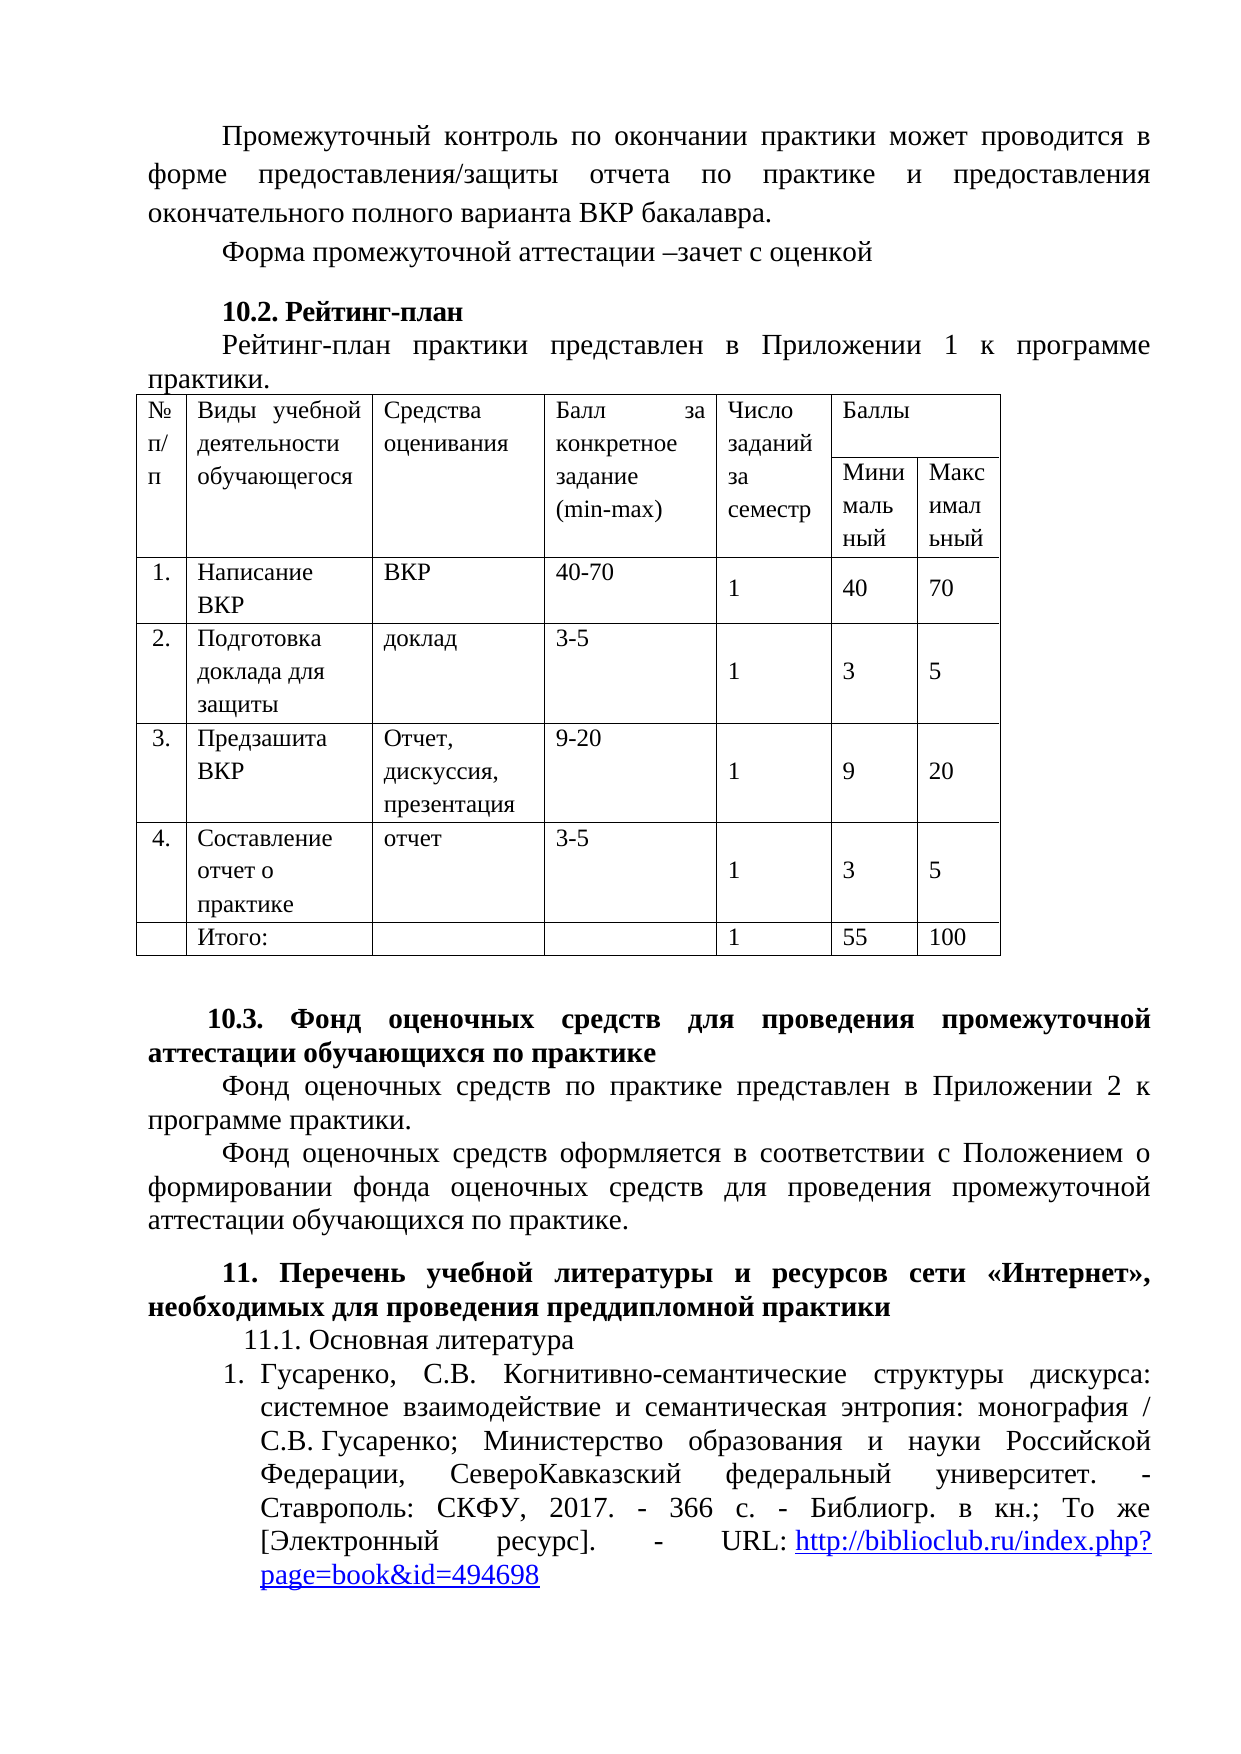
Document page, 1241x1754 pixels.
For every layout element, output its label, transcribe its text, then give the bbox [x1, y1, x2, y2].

table_header Балл за конкретное задание (min-max) [545, 395, 716, 556]
table_cell 1 [717, 558, 831, 623]
table_cell 3 [832, 624, 917, 722]
table_cell 55 [832, 923, 917, 955]
table_cell Предзашита ВКР [187, 724, 372, 822]
table_header Средства оценивания [373, 395, 544, 556]
table_header Число заданий за семестр [717, 395, 831, 556]
table_cell 20 [918, 723, 1000, 822]
table_cell 9 [832, 724, 917, 822]
text 11.1. Основная литература [148, 1322, 1152, 1356]
table_cell 4. [137, 823, 186, 922]
table_cell 1. [137, 558, 186, 623]
table_cell доклад [373, 624, 544, 722]
table_cell 2. [137, 624, 186, 722]
table_cell Отчет, дискуссия, презентация [373, 724, 544, 822]
table_cell 9-20 [545, 724, 716, 822]
table_cell 3 [832, 823, 917, 922]
text 10.3. Фонд оценочных средств для проведения промежуточной аттестации обучающихся по практике [148, 1001, 1152, 1068]
table_cell Минимальный [832, 458, 917, 556]
table_header № п/п [137, 395, 186, 556]
text Фонд оценочных средств по практике представлен в Приложении 2 к программе практики. [148, 1068, 1152, 1135]
table_cell Составление отчет о практике [187, 823, 372, 922]
list Гусаренко, С.В. Когнитивно-семантические структуры дискурса: системное взаимодействие и семантическая энтропия: монография / С.В. Гусаренко; Министерство образования и науки Российской Федерации, СевероКавказский федеральный университет. - Ставрополь: СКФУ, 2017. - 366 с. - Библиогр. в кн.; То же [Электронный ресурс]. - URL: http://biblioclub.ru/index.php?page=book&id=494698 [223, 1356, 1152, 1591]
table_cell 5 [918, 822, 1000, 922]
table_cell 1 [717, 724, 831, 822]
table_cell Максимальный [918, 457, 1000, 556]
table_cell Итого: [187, 923, 372, 955]
text 10.2. Рейтинг-план [148, 294, 1152, 327]
text Промежуточный контроль по окончании практики может проводится в форме предоставления/защиты отчета по практике и предоставления окончательного полного варианта ВКР бакалавра. [148, 118, 1152, 229]
table_cell ВКР [373, 558, 544, 623]
table_cell 3. [137, 724, 186, 822]
table_header Баллы [832, 395, 1000, 457]
text 11. Перечень учебной литературы и ресурсов сети «Интернет», необходимых для проведения преддипломной практики [148, 1255, 1152, 1322]
text Рейтинг-план практики представлен в Приложении 1 к программе практики. [148, 327, 1152, 394]
table_cell [545, 923, 716, 955]
table_cell отчет [373, 823, 544, 922]
table_cell Подготовка доклада для защиты [187, 624, 372, 722]
table_cell 100 [918, 922, 1000, 955]
table_cell Написание ВКР [187, 558, 372, 623]
table_cell 3-5 [545, 823, 716, 922]
table_cell 5 [918, 623, 1000, 722]
text Форма промежуточной аттестации –зачет с оценкой [148, 234, 1152, 267]
table_cell 3-5 [545, 624, 716, 722]
text Фонд оценочных средств оформляется в соответствии с Положением о формировании фонда оценочных средств для проведения промежуточной аттестации обучающихся по практике. [148, 1135, 1152, 1236]
table_cell [373, 923, 544, 955]
table_cell 1 [717, 823, 831, 922]
table_cell 40 [832, 558, 917, 623]
table_header Виды учебной деятельности обучающегося [187, 395, 372, 556]
table_cell 70 [918, 556, 1000, 623]
table_cell 1 [717, 624, 831, 722]
table_cell 40-70 [545, 558, 716, 623]
table_cell 1 [717, 923, 831, 955]
table_cell [137, 923, 186, 955]
